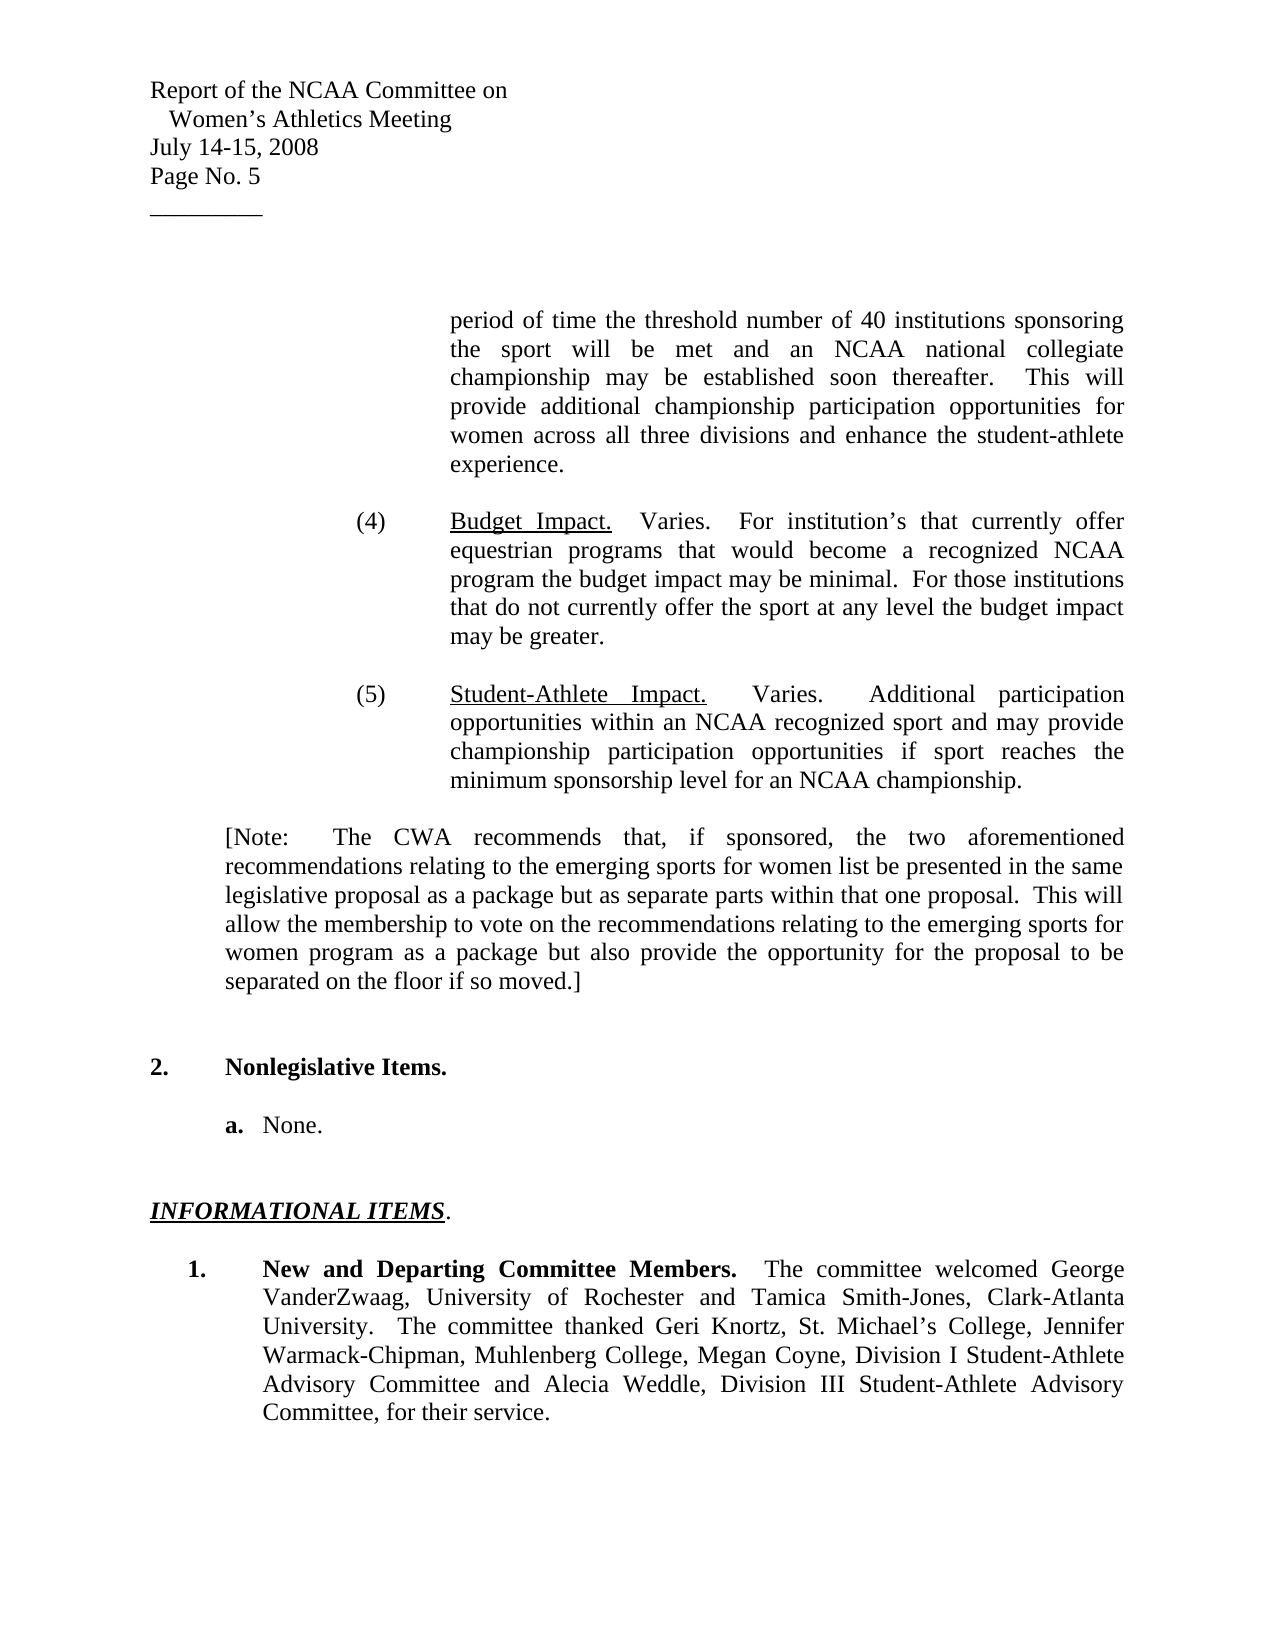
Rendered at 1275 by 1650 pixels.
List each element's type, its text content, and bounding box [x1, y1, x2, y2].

list New and Departing Committee Members. The committee welcomed George VanderZwaag, University of Rochester and Tamica Smith-Jones, Clark-Atlanta University. The committee thanked Geri Knortz, St. Michael’s College, Jennifer Warmack-Chipman, Muhlenberg College, Megan Coyne, Division I Student-Athlete Advisory Committee and Alecia Weddle, Division III Student-Athlete Advisory Committee, for their service. [187, 1254, 1125, 1426]
text [Note: The CWA recommends that, if sponsored, the two aforementioned recommendations relating to the emerging sports for women list be presented in the same legislative proposal as a package but as separate parts within that one proposal. This will allow the membership to vote on the recommendations relating to the emerging sports for women program as a package but also provide the opportunity for the proposal to be separated on the floor if so moved.] [225, 822, 1125, 995]
list Budget Impact. Varies. For institution’s that currently offer equestrian programs that would become a recognized NCAA program the budget impact may be minimal. For those institutions that do not currently offer the sport at any level the budget impact may be greater. [356, 506, 1125, 650]
list None. [225, 1110, 1125, 1139]
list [356, 305, 1125, 477]
list Nonlegislative Items. [150, 1052, 1125, 1081]
text INFORMATIONAL ITEMS. [150, 1196, 1125, 1225]
list Student-Athlete Impact. Varies. Additional participation opportunities within an NCAA recognized sport and may provide championship participation opportunities if sport reaches the minimum sponsorship level for an NCAA championship. [356, 679, 1125, 794]
